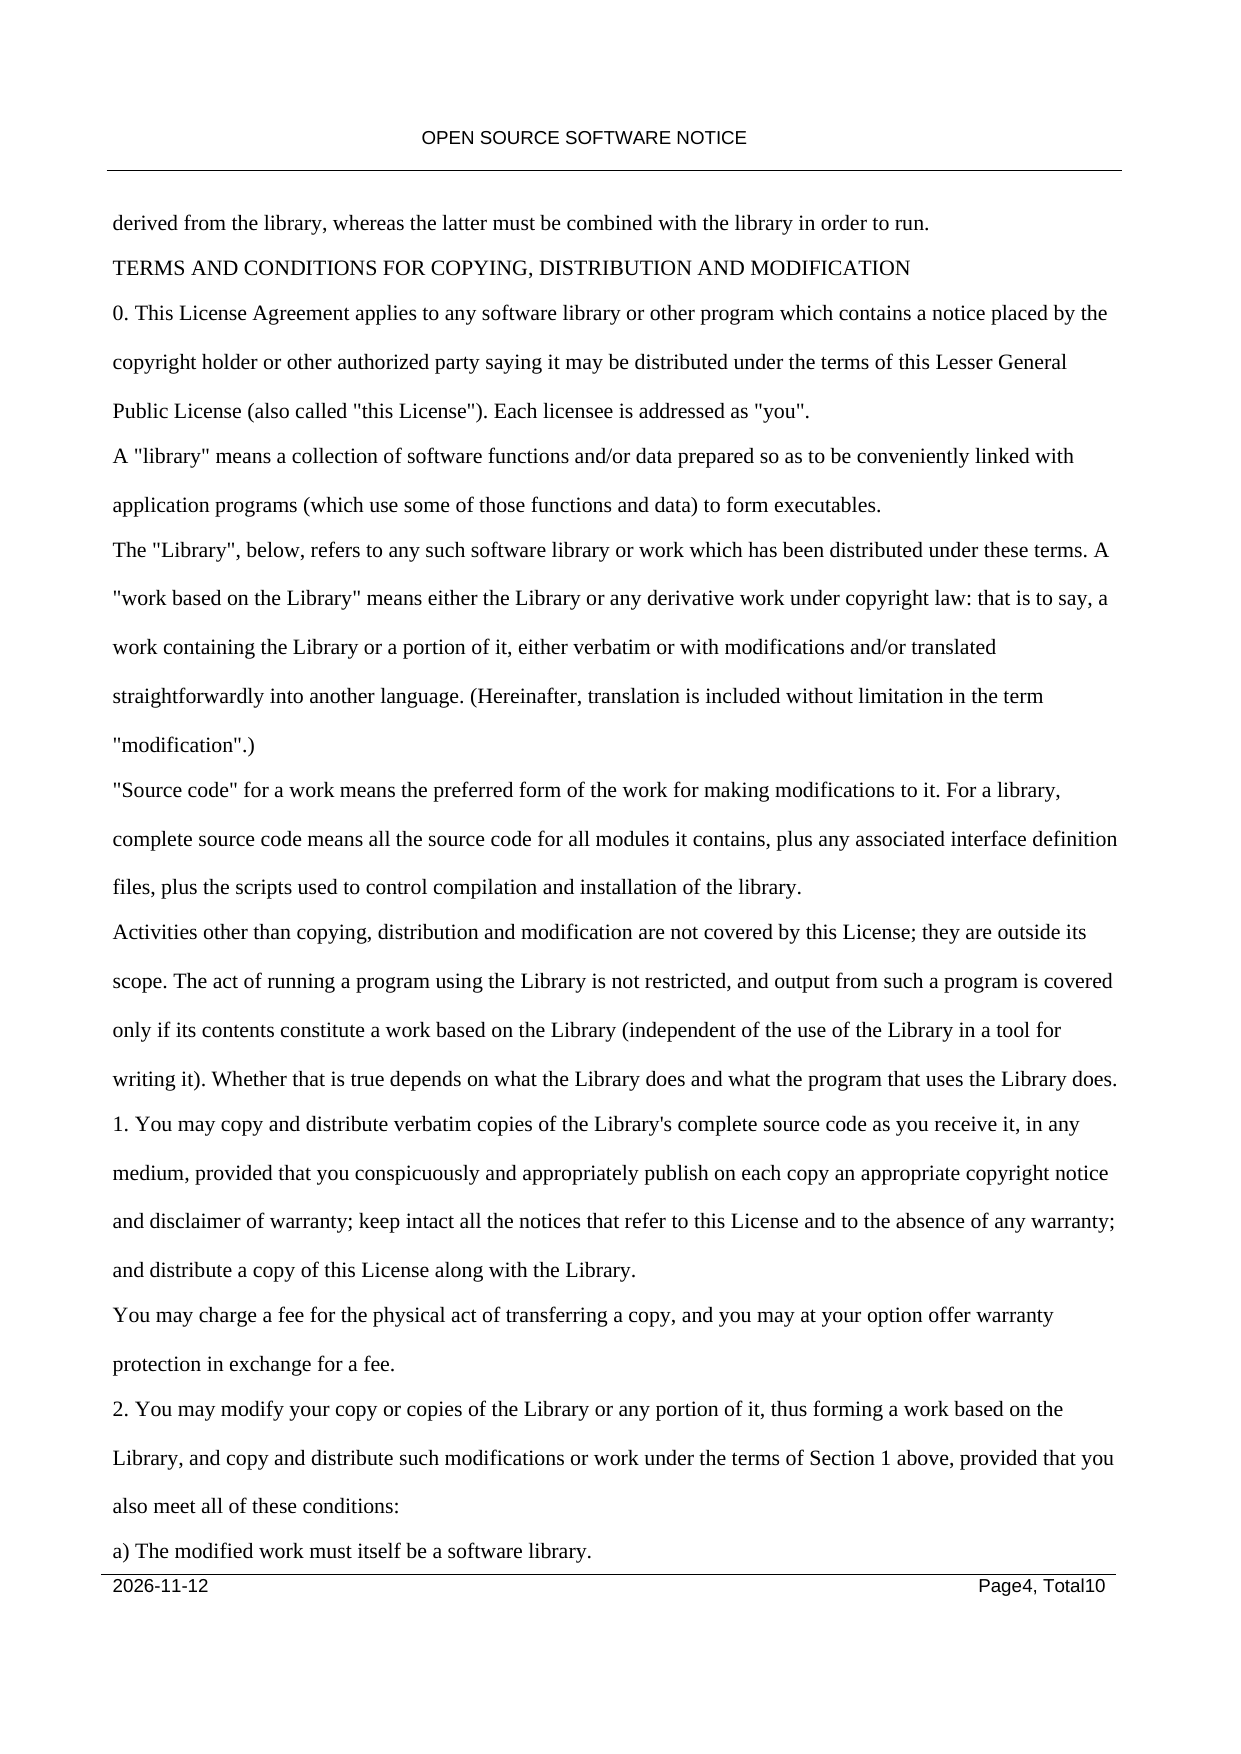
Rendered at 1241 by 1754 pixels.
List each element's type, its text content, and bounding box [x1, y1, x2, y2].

text 0. This License Agreement applies to any software library or other program which contains a notice placed by the copyright holder or other authorized party saying it may be distributed under the terms of this Lesser General Public License (also called "this License"). Each licensee is addressed as "you". [112, 297, 1128, 427]
text 1. You may copy and distribute verbatim copies of the Library's complete source code as you receive it, in any medium, provided that you conspicuously and appropriately publish on each copy an appropriate copyright notice and disclaimer of warranty; keep intact all the notices that refer to this License and to the absence of any warranty; and distribute a copy of this License along with the Library. [112, 1107, 1128, 1286]
text Activities other than copying, distribution and modification are not covered by this License; they are outside its scope. The act of running a program using the Library is not restricted, and output from such a program is covered only if its contents constitute a work based on the Library (independent of the use of the Library in a tool for writing it). Whether that is true depends on what the Library does and what the program that uses the Library does. [112, 916, 1128, 1094]
text "Source code" for a work means the preferred form of the work for making modifications to it. For a library, complete source code means all the source code for all modules it contains, plus any associated interface definition files, plus the scripts used to control compilation and installation of the library. [112, 773, 1128, 903]
text a) The modified work must itself be a software library. [112, 1535, 1128, 1567]
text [112, 206, 1128, 239]
text A "library" means a collection of software functions and/or data prepared so as to be conveniently linked with application programs (which use some of those functions and data) to form executables. [112, 439, 1128, 520]
text The "Library", below, refers to any such software library or work which has been distributed under these terms. A "work based on the Library" means either the Library or any derivative work under copyright law: that is to say, a work containing the Library or a portion of it, either verbatim or with modifications and/or translated straightforwardly into another language. (Hereinafter, translation is included without limitation in the term "modification".) [112, 533, 1128, 761]
text 2. You may modify your copy or copies of the Library or any portion of it, thus forming a work based on the Library, and copy and distribute such modifications or work under the terms of Section 1 above, provided that you also meet all of these conditions: [112, 1392, 1128, 1522]
text You may charge a fee for the physical act of transferring a copy, and you may at your option offer warranty protection in exchange for a fee. [112, 1298, 1128, 1380]
text TERMS AND CONDITIONS FOR COPYING, DISTRIBUTION AND MODIFICATION [112, 251, 1128, 284]
